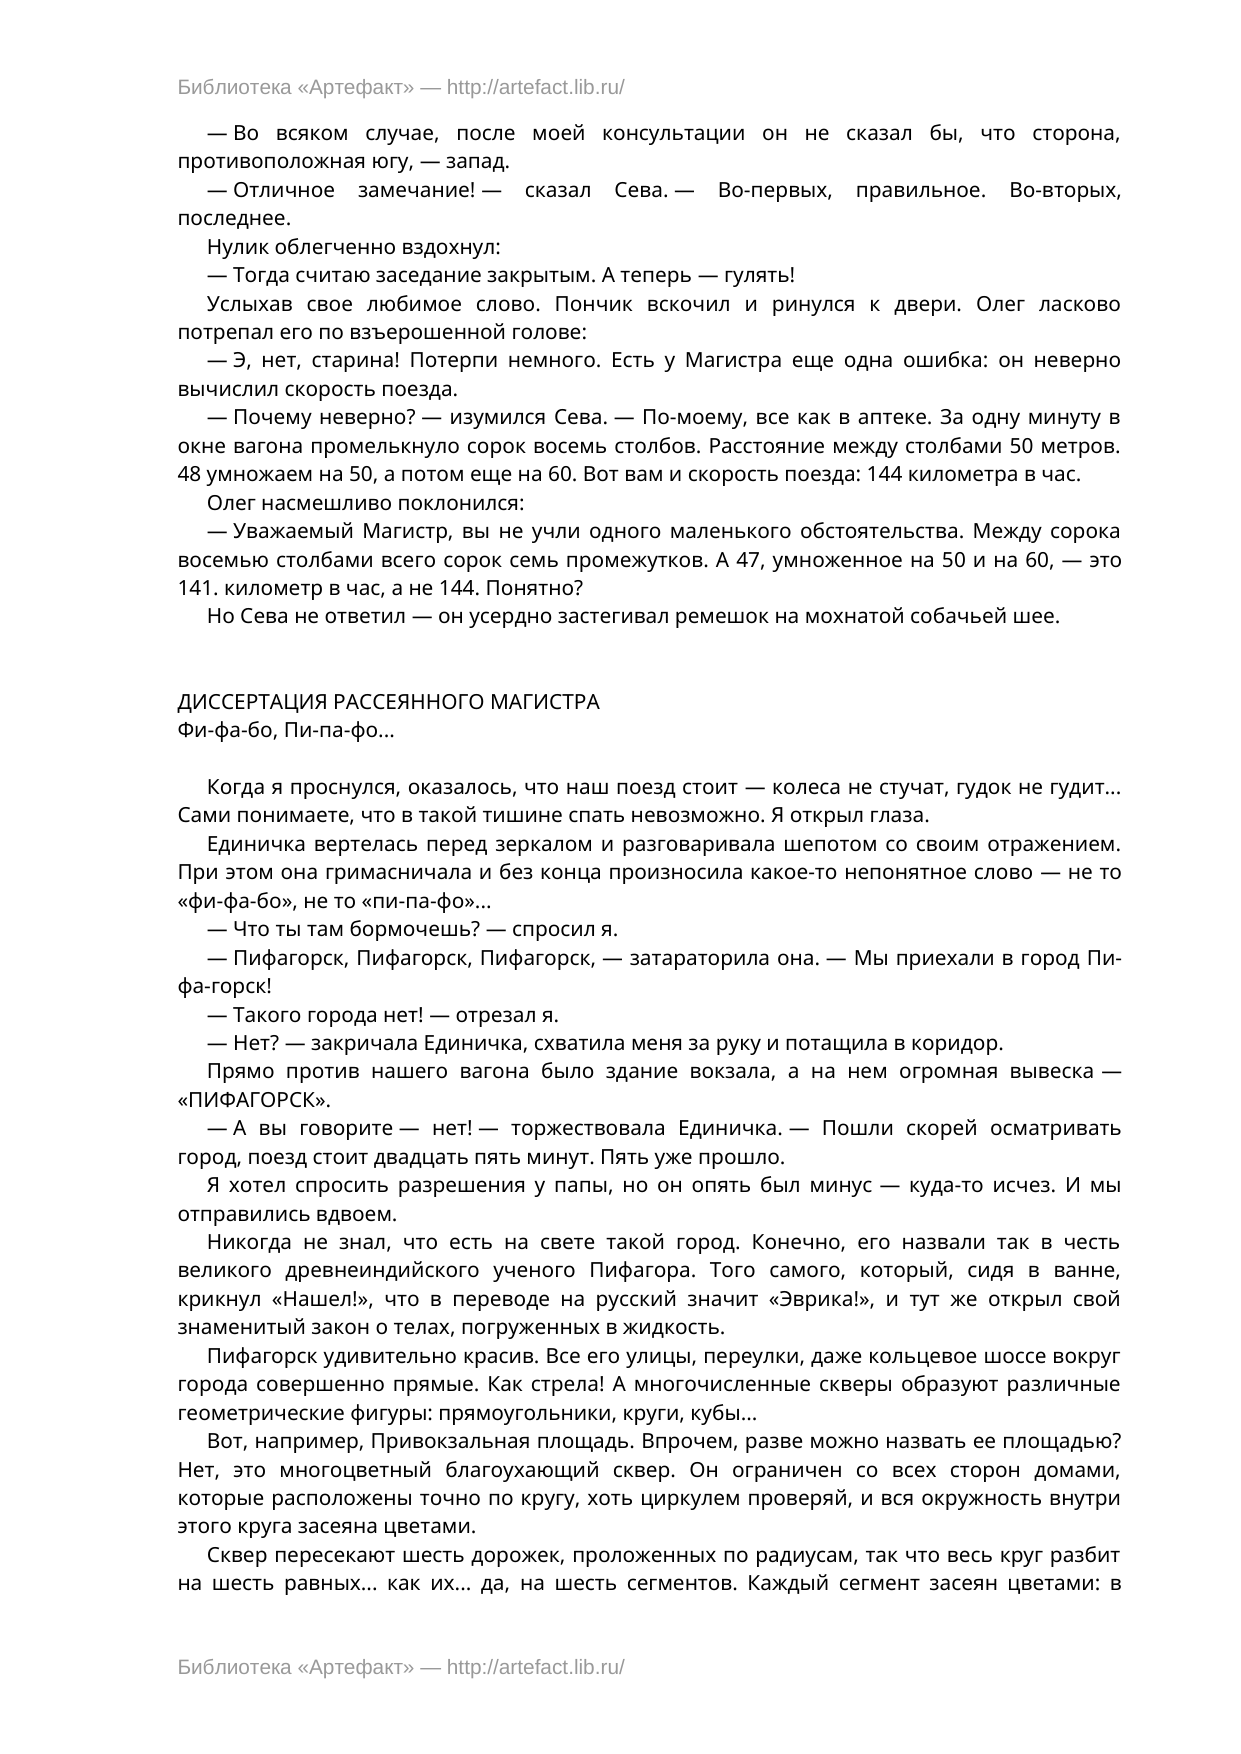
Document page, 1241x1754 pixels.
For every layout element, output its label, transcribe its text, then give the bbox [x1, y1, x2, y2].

text — Э, нет, старина! Потерпи немного. Есть у Магистра еще одна ошибка: он неверно вычислил скорость поезда. [177, 346, 1122, 402]
text — Во всяком случае, после моей консультации он не сказал бы, что сторона, противоположная югу, — запад. [177, 118, 1122, 175]
text — Такого города нет! — отрезал я. [177, 1000, 1122, 1028]
text Но Сева не ответил — он усердно застегивал ремешок на мохнатой собачьей шее. [177, 602, 1122, 630]
text — Пифагорск, Пифагорск, Пифагорск, — затараторила она. — Мы приехали в город Пи-фа-горск! [177, 943, 1122, 1000]
text Единичка вертелась перед зеркалом и разговаривала шепотом со своим отражением. При этом она гримасничала и без конца произносила какое-то непонятное слово — не то «фи-фа-бо», не то «пи-па-фо»... [177, 829, 1122, 914]
text Нулик облегченно вздохнул: [177, 232, 1122, 260]
text — Уважаемый Магистр, вы не учли одного маленького обстоятельства. Между сорока восемью столбами всего сорок семь промежутков. А 47, умноженное на 50 и на 60, — это 141. километр в час, а не 144. Понятно? [177, 516, 1122, 602]
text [177, 1540, 1122, 1597]
text Я хотел спросить разрешения у папы, но он опять был минус — куда-то исчез. И мы отправились вдвоем. [177, 1170, 1122, 1227]
text — Тогда считаю заседание закрытым. А теперь — гулять! [177, 260, 1122, 289]
text Прямо против нашего вагона было здание вокзала, а на нем огромная вывеска — «ПИФАГОРСК». [177, 1057, 1122, 1113]
text — Почему неверно? — изумился Сева. — По-моему, все как в аптеке. За одну минуту в окне вагона промелькнуло сорок восемь столбов. Расстояние между столбами 50 метров. 48 умножаем на 50, а потом еще на 60. Вот вам и скорость поезда: 144 километра в час. [177, 402, 1122, 488]
text — А вы говорите — нет! — торжествовала Единичка. — Пошли скорей осматривать город, поезд стоит двадцать пять минут. Пять уже прошло. [177, 1113, 1122, 1170]
text — Нет? — закричала Единичка, схватила меня за руку и потащила в коридор. [177, 1028, 1122, 1057]
text Фи-фа-бо, Пи-па-фо... [177, 715, 1122, 744]
text Пифагорск удивительно красив. Все его улицы, переулки, даже кольцевое шоссе вокруг города совершенно прямые. Как стрела! А многочисленные скверы образуют различные геометрические фигуры: прямоугольники, круги, кубы... [177, 1341, 1122, 1426]
text — Что ты там бормочешь? — спросил я. [177, 914, 1122, 943]
text — Отличное замечание! — сказал Сева. — Во-первых, правильное. Во-вторых, последнее. [177, 175, 1122, 232]
text Никогда не знал, что есть на свете такой город. Конечно, его назвали так в честь великого древнеиндийского ученого Пифагора. Того самого, который, сидя в ванне, крикнул «Нашел!», что в переводе на русский значит «Эврика!», и тут же открыл свой знаменитый закон о телах, погруженных в жидкость. [177, 1227, 1122, 1341]
text Вот, например, Привокзальная площадь. Впрочем, разве можно назвать ее площадью? Нет, это многоцветный благоухающий сквер. Он ограничен со всех сторон домами, которые расположены точно по кругу, хоть циркулем проверяй, и вся окружность внутри этого круга засеяна цветами. [177, 1426, 1122, 1540]
text Олег насмешливо поклонился: [177, 488, 1122, 516]
text Когда я проснулся, оказалось, что наш поезд стоит — колеса не стучат, гудок не гудит... Сами понимаете, что в такой тишине спать невозможно. Я открыл глаза. [177, 772, 1122, 829]
text ДИССЕРТАЦИЯ РАССЕЯННОГО МАГИСТРА [177, 687, 1122, 715]
text Услыхав свое любимое слово. Пончик вскочил и ринулся к двери. Олег ласково потрепал его по взъерошенной голове: [177, 289, 1122, 346]
